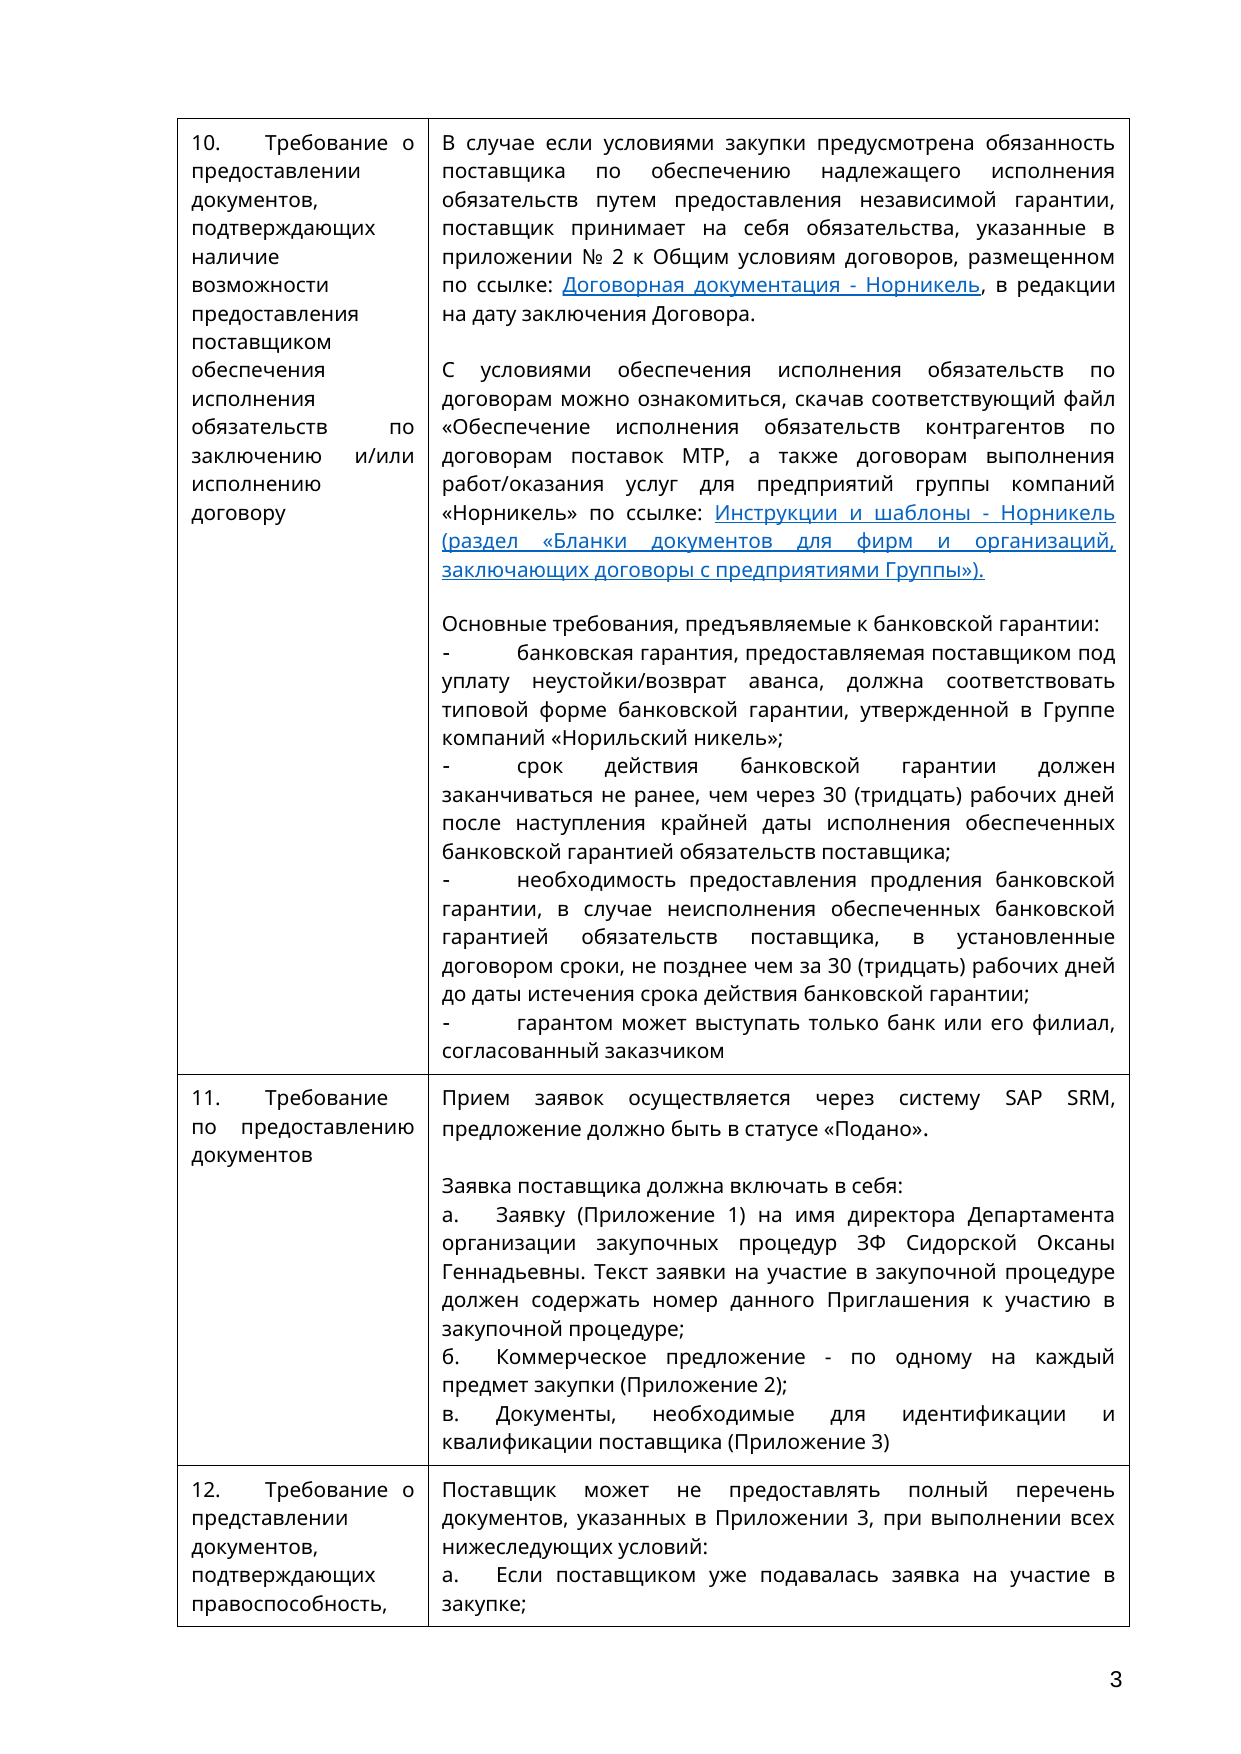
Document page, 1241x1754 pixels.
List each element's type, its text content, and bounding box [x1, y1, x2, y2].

table_cell Прием заявок осуществляется через систему SAP SRM, предложение должно быть в статусе «Подано». Заявка поставщика должна включать в себя: Заявку (Приложение 1) на имя директора Департамента организации закупочных процедур ЗФ Сидорской Оксаны Геннадьевны. Текст заявки на участие в закупочной процедуре должен содержать номер данного Приглашения к участию в закупочной процедуре; Коммерческое предложение - по одному на каждый предмет закупки (Приложение 2); Документы, необходимые для идентификации и квалификации поставщика (Приложение 3) [429, 1075, 1129, 1465]
table_cell Требование о предоставлении документов, подтверждающих наличие возможности предоставления поставщиком обеспечения исполнения обязательств по заключению и/или исполнению договору [178, 119, 428, 1073]
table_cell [178, 1466, 428, 1626]
table_cell Требование по предоставлению документов [178, 1075, 428, 1465]
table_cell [429, 1466, 1129, 1626]
table_cell В случае если условиями закупки предусмотрена обязанность поставщика по обеспечению надлежащего исполнения обязательств путем предоставления независимой гарантии, поставщик принимает на себя обязательства, указанные в приложении № 2 к Общим условиям договоров, размещенном по ссылке: Договорная документация - Норникель, в редакции на дату заключения Договора. С условиями обеспечения исполнения обязательств по договорам можно ознакомиться, скачав соответствующий файл «Обеспечение исполнения обязательств контрагентов по договорам поставок МТР, а также договорам выполнения работ/оказания услуг для предприятий группы компаний «Норникель» по ссылке: Инструкции и шаблоны - Норникель (раздел «Бланки документов для фирм и организаций, заключающих договоры с предприятиями Группы»). Основные требования, предъявляемые к банковской гарантии: банковская гарантия, предоставляемая поставщиком под уплату неустойки/возврат аванса, должна соответствовать типовой форме банковской гарантии, утвержденной в Группе компаний «Норильский никель»; срок действия банковской гарантии должен заканчиваться не ранее, чем через 30 (тридцать) рабочих дней после наступления крайней даты исполнения обеспеченных банковской гарантией обязательств поставщика; необходимость предоставления продления банковской гарантии, в случае неисполнения обеспеченных банковской гарантией обязательств поставщика, в установленные договором сроки, не позднее чем за 30 (тридцать) рабочих дней до даты истечения срока действия банковской гарантии; гарантом может выступать только банк или его филиал, согласованный заказчиком [429, 119, 1129, 1073]
